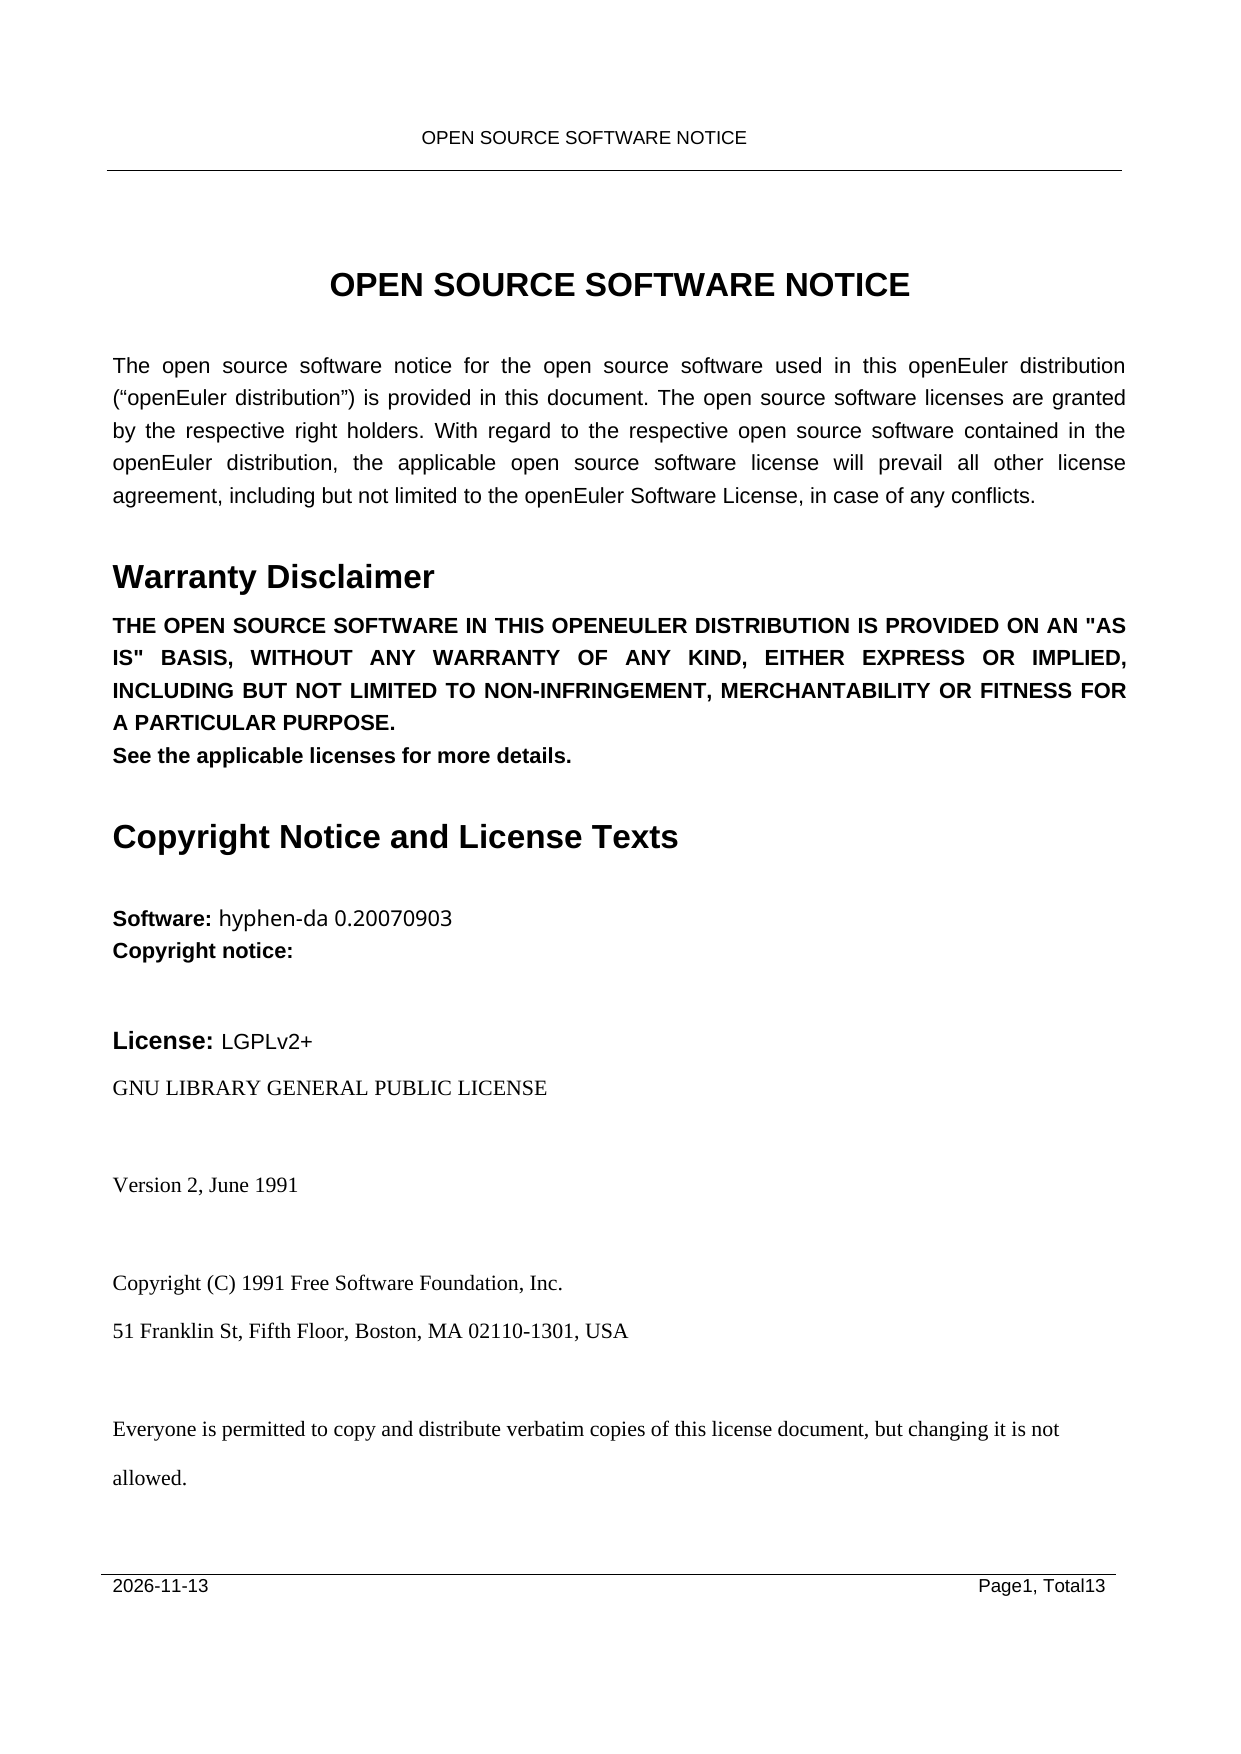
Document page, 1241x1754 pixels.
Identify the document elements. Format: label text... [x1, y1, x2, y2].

text The open source software notice for the open source software used in this openEuler distribution (“openEuler distribution”) is provided in this document. The open source software licenses are granted by the respective right holders. With regard to the respective open source software contained in the openEuler distribution, the applicable open source software license will prevail all other license agreement, including but not limited to the openEuler Software License, in case of any conflicts. [112, 349, 1128, 511]
text License: LGPLv2+ [112, 1024, 1128, 1057]
text Copyright notice: [112, 934, 1128, 966]
text Copyright Notice and License Texts [112, 804, 1128, 869]
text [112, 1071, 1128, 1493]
text OPEN SOURCE SOFTWARE NOTICE [112, 251, 1128, 316]
text Software: hyphen-da 0.20070903 [112, 901, 1128, 934]
text Warranty Disclaimer [112, 544, 1128, 609]
text THE OPEN SOURCE SOFTWARE IN THIS OPENEULER DISTRIBUTION IS PROVIDED ON AN "AS IS" BASIS, WITHOUT ANY WARRANTY OF ANY KIND, EITHER EXPRESS OR IMPLIED, INCLUDING BUT NOT LIMITED TO NON-INFRINGEMENT, MERCHANTABILITY OR FITNESS FOR A PARTICULAR PURPOSE. See the applicable licenses for more details. [112, 609, 1128, 771]
